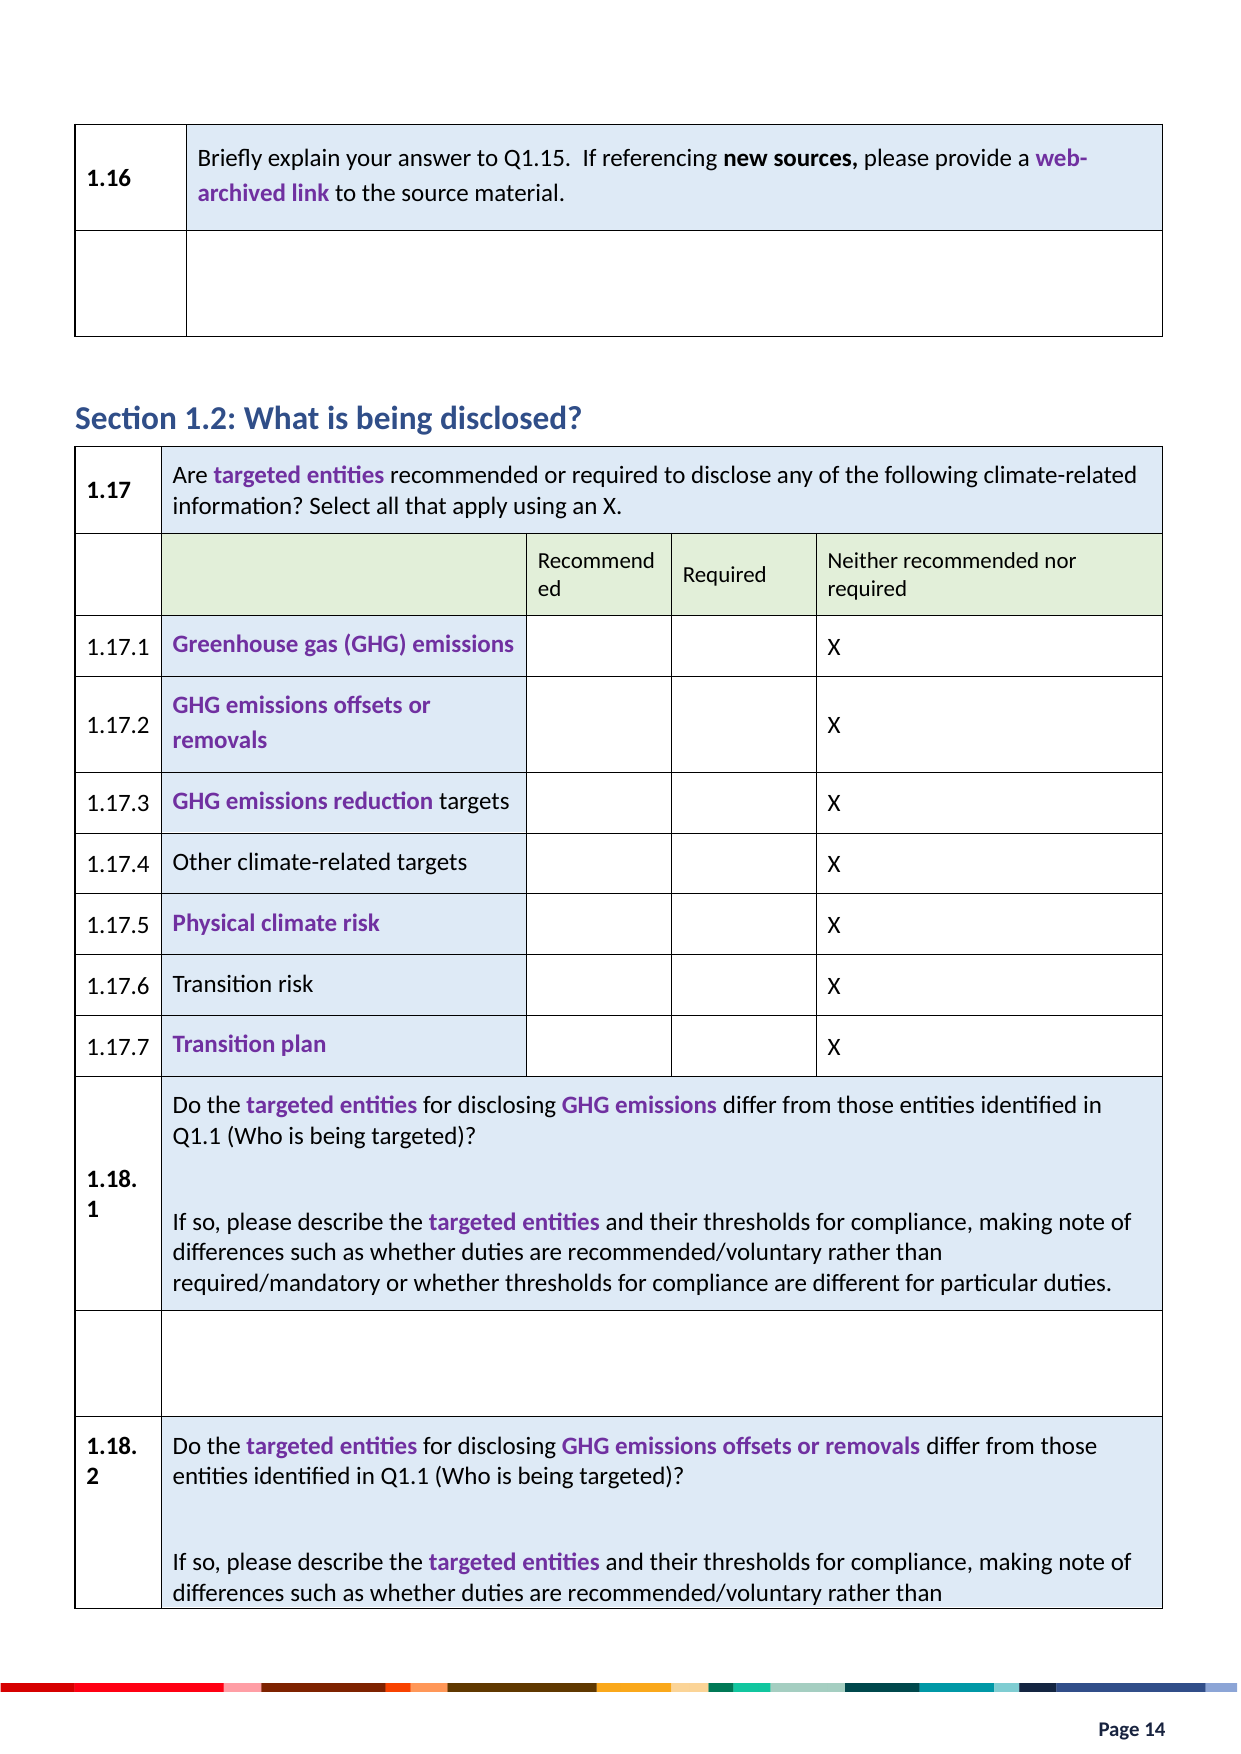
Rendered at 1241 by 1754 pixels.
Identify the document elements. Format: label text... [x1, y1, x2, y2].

table_cell 1.17.4 [76, 834, 161, 893]
table_cell 1.17.7 [76, 1016, 161, 1076]
table_cell Greenhouse gas (GHG) emissions [162, 616, 526, 676]
table_cell [76, 231, 186, 336]
picture [0, 1683, 1236, 1692]
table_cell X [817, 894, 1162, 954]
table_cell [672, 834, 816, 893]
table_cell [527, 834, 671, 893]
table_cell X [817, 773, 1162, 832]
table_cell [162, 1311, 1162, 1416]
table_cell [672, 1016, 816, 1076]
table_cell [162, 534, 526, 615]
table_header 1.17 [76, 447, 161, 533]
subtitle Section 1.2: What is being disclosed? [75, 397, 1165, 437]
table_cell Transition plan [162, 1016, 526, 1076]
table_cell [527, 773, 671, 832]
table_cell [76, 1311, 161, 1416]
table_cell [527, 1016, 671, 1076]
table_cell Recommended [527, 534, 671, 615]
table_cell 1.17.6 [76, 955, 161, 1015]
table_header Are targeted entities recommended or required to disclose any of the following climate-related information? Select all that apply using an X. [162, 447, 1162, 533]
table_cell Other climate-related targets [162, 834, 526, 893]
table_cell 1.16 [76, 125, 186, 230]
table_cell [527, 955, 671, 1015]
table_cell 1.18.2 [76, 1417, 161, 1607]
table_cell [76, 534, 161, 615]
table_cell Briefly explain your answer to Q1.15. If referencing new sources, please provide a web-archived link to the source material. [187, 125, 1162, 230]
table_cell [672, 894, 816, 954]
table_cell X [817, 1016, 1162, 1076]
table_cell Physical climate risk [162, 894, 526, 954]
table_cell [672, 773, 816, 832]
table_cell 1.18.1 [76, 1077, 161, 1310]
table_cell 1.17.1 [76, 616, 161, 676]
table_cell Do the targeted entities for disclosing GHG emissions differ from those entities identified in Q1.1 (Who is being targeted)? If so, please describe the targeted entities and their thresholds for compliance, making note of differences such as whether duties are recommended/voluntary rather than required/mandatory or whether thresholds for compliance are different for particular duties. [162, 1077, 1162, 1310]
table_cell Required [672, 534, 816, 615]
table_cell 1.17.2 [76, 677, 161, 772]
table_cell [527, 677, 671, 772]
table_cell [162, 1417, 1162, 1607]
table_cell Neither recommended nor required [817, 534, 1162, 615]
table_cell [672, 677, 816, 772]
table_cell [527, 616, 671, 676]
table_cell [187, 231, 1162, 336]
table_cell GHG emissions reduction targets [162, 773, 526, 832]
table_cell X [817, 616, 1162, 676]
table_cell [527, 894, 671, 954]
table_cell X [817, 834, 1162, 893]
table_cell Transition risk [162, 955, 526, 1015]
table_cell GHG emissions offsets or removals [162, 677, 526, 772]
table_cell X [817, 677, 1162, 772]
table_cell 1.17.5 [76, 894, 161, 954]
table_cell [672, 616, 816, 676]
table_cell X [817, 955, 1162, 1015]
table_cell 1.17.3 [76, 773, 161, 832]
table_cell [672, 955, 816, 1015]
